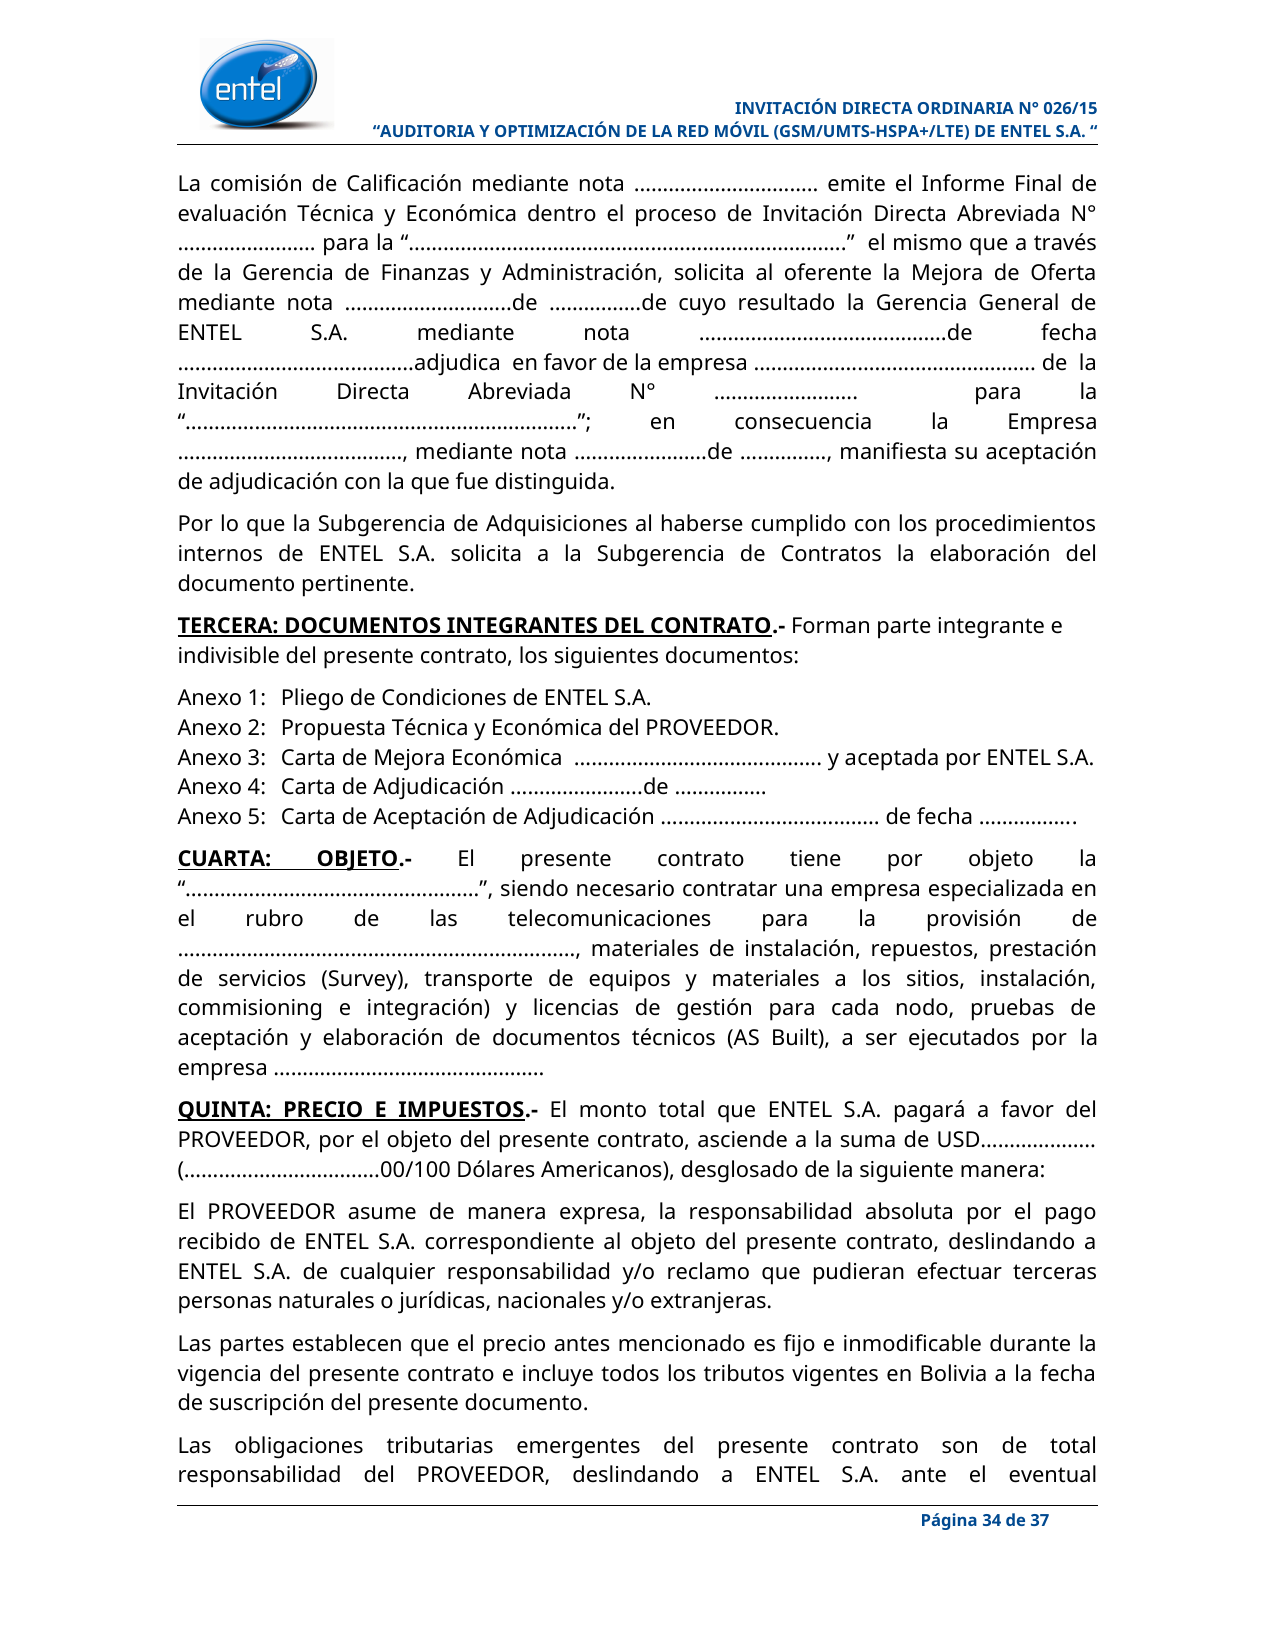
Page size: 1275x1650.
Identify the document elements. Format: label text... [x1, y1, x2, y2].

text TERCERA: DOCUMENTOS INTEGRANTES DEL CONTRATO.- Forman parte integrante e indivisible del presente contrato, los siguientes documentos: [177, 610, 1098, 669]
text QUINTA: PRECIO E IMPUESTOS.- El monto total que ENTEL S.A. pagará a favor del PROVEEDOR, por el objeto del presente contrato, asciende a la suma de USD……………….. (…………………………….00/100 Dólares Americanos), desglosado de la siguiente manera: [177, 1094, 1098, 1183]
picture [199, 38, 335, 130]
text Anexo 2: Propuesta Técnica y Económica del PROVEEDOR. [177, 712, 1098, 741]
text Por lo que la Subgerencia de Adquisiciones al haberse cumplido con los procedimientos internos de ENTEL S.A. solicita a la Subgerencia de Contratos la elaboración del documento pertinente. [177, 508, 1098, 597]
text El PROVEEDOR asume de manera expresa, la responsabilidad absoluta por el pago recibido de ENTEL S.A. correspondiente al objeto del presente contrato, deslindando a ENTEL S.A. de cualquier responsabilidad y/o reclamo que pudieran efectuar terceras personas naturales o jurídicas, nacionales y/o extranjeras. [177, 1196, 1098, 1315]
text Las partes establecen que el precio antes mencionado es fijo e inmodificable durante la vigencia del presente contrato e incluye todos los tributos vigentes en Bolivia a la fecha de suscripción del presente documento. [177, 1328, 1098, 1417]
text Anexo 5: Carta de Aceptación de Adjudicación ……………………………….. de fecha …………….. [177, 801, 1098, 831]
text CUARTA: OBJETO.- El presente contrato tiene por objeto la “……………………………………………”, siendo necesario contratar una empresa especializada en el rubro de las telecomunicaciones para la provisión de ……………………………………………………………, materiales de instalación, repuestos, prestación de servicios (Survey), transporte de equipos y materiales a los sitios, instalación, commisioning e integración) y licencias de gestión para cada nodo, pruebas de aceptación y elaboración de documentos técnicos (AS Built), a ser ejecutados por la empresa ……………………………………….. [177, 843, 1098, 1082]
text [177, 1429, 1098, 1489]
text Anexo 1: Pliego de Condiciones de ENTEL S.A. [177, 682, 1098, 712]
text Anexo 4: Carta de Adjudicación …………………..de ……………. [177, 771, 1098, 801]
text Anexo 3: Carta de Mejora Económica ……………………………………. y aceptada por ENTEL S.A. [177, 741, 1098, 771]
text La comisión de Calificación mediante nota ………………………….. emite el Informe Final de evaluación Técnica y Económica dentro el proceso de Invitación Directa Abreviada N° …………………… para la “………………………………………………………………….” el mismo que a través de la Gerencia de Finanzas y Administración, solicita al oferente la Mejora de Oferta mediante nota ………………………..de …………….de cuyo resultado la Gerencia General de ENTEL S.A. mediante nota …………………………………….de fecha …………………………………..adjudica en favor de la empresa …………………………………………. de la Invitación Directa Abreviada N° ……………………. para la “…………………………………………………………..”; en consecuencia la Empresa …………………………………, mediante nota …………………..de ……………, manifiesta su aceptación de adjudicación con la que fue distinguida. [177, 168, 1098, 495]
